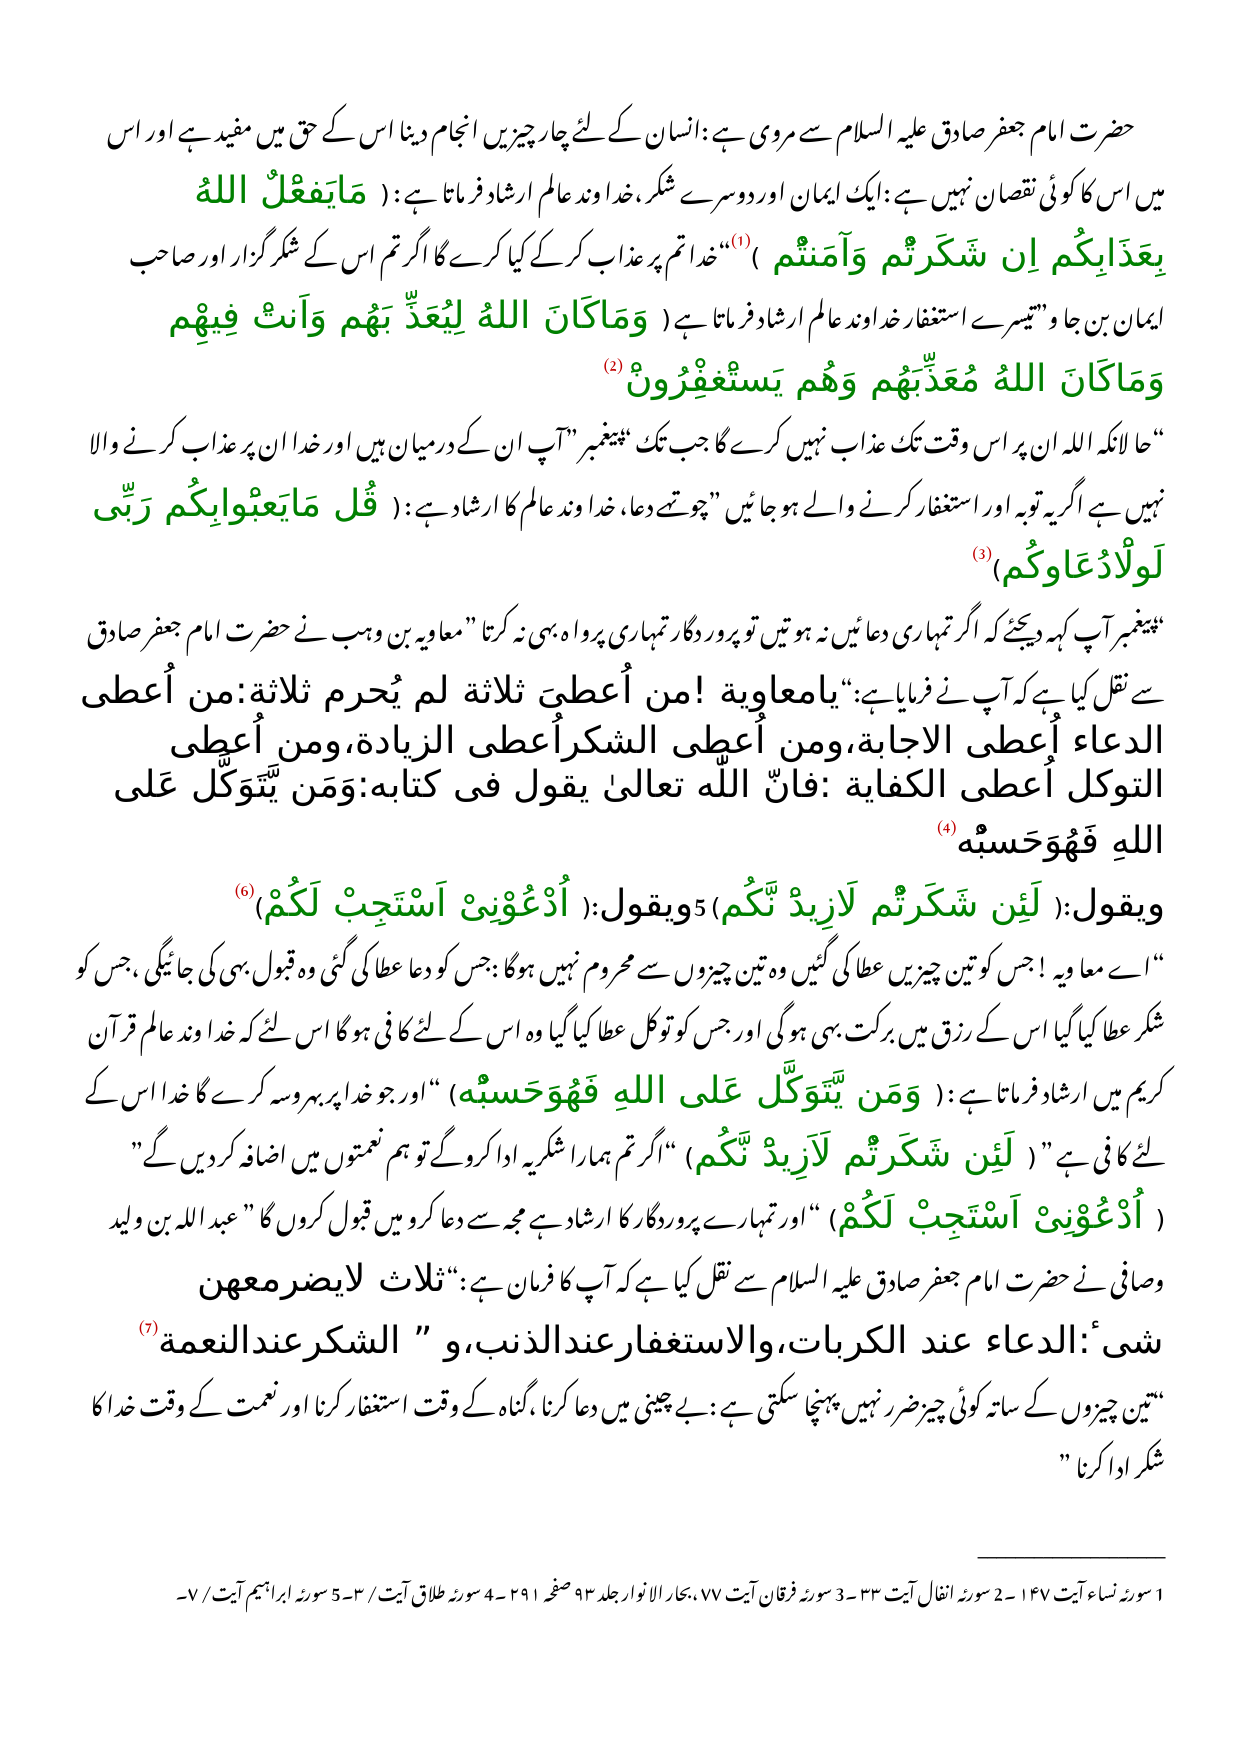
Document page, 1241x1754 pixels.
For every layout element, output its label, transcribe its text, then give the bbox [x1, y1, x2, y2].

text حضرت امام جعفر صادق عليہ السلام سے مروی ہے :انسان کے لئے چار چيزیں انجام دینا اس کے حق ميں مفيد ہے اور اس ميں اس کا کو ئی نقصان نہيں ہے :ایک ایمان اور دوسرے شکر ،خدا وند عالم ارشاد فر ماتا ہے : ( مَایَفعَْلٌ اللهُ بِعَذَابِکُم اِن شَکَرتُْم وَآمَنتُْم )(1)“خدا تم پر عذاب کر کے کيا کرے گا اگر تم اس کے شکر گزار اور صاحب ایمان بن جا و”تيسرے استغفار خداوند عالم ارشاد فر ماتا ہے ( وَمَاکَانَ اللهُ لِيُعَذِّ بَهُم وَاَنتَْ فِيهِْم وَمَاکَانَ اللهُ مُعَذِّبَهُم وَهُم یَستَْغفِْرُونَْ (2) “حا لانکہ الله ان پر اس وقت تک عذاب نہيں کرے گا جب تک “پيغمبر ”آپ ان کے درميان ہيں اور خدا ان پر عذاب کر نے والا نہيں ہے اگر یہ توبہ اور استغفار کر نے والے ہو جا ئيں ”چوتهے دعا، خدا وند عالم کا ارشاد ہے : ( قُل مَایَعبَْوابِکُم رَبِّی لَولَْادُعَاوکُم)(3) “پيغمبر آپ کہہ دیجئے کہ اگر تمہاری دعا ئيں نہ ہو تيں تو پرور دگار تمہاری پروا ہ بهی نہ کرتا ”معاویہ بن وہب نے حضرت امام جعفر صادق سے نقل کيا ہے کہ آپ نے فرمایاہے:“یامعاویة !من اُعطیَ ثلاثة لم یُحرم ثلاثة:من اُعطی الدعاء اُعطی الاجابة،ومن اُعطی الشکراُعطی الزیادة،ومن اُعطی التوکل اُعطی الکفایة :فانّ اللّٰه تعالیٰ یقول فی کتابه:وَمَن یَّتَوَکَّل عَلی اللهِ فَهُوَحَسبُْه(4) ویقول:( لَئِن شَکَرتُْم لَازِیدَْ نَّکُم) 5ویقول:( اُدْعُوْنِیْ اَسْتَجِبْ لَکُمْ)(6) “اے معا ویہ !جس کو تين چيزیں عطا کی گئيں وہ تين چيزوں سے محروم نہيں ہوگا :جس کو دعا عطا کی گئی وہ قبول بهی کی جا ئيگی ،جس کو شکر عطا کيا گيا اس کے رزق ميں برکت بهی ہو گی اور جس کو توکل عطا کيا گيا وہ اس کے لئے کا فی ہو گا اس لئے کہ خدا وند عالم قر آن کریم ميں ارشاد فر ماتا ہے : ( وَمَن یَّتَوَکَّل عَلی اللهِ فَهُوَحَسبُْه) “اور جو خدا پر بهروسہ کر ے گا خدا اس کے لئے کا فی ہے ” ( لَئِن شَکَرتُْم لَاَزِیدَْ نَّکُم) “اگر تم ہمارا شکریہ ادا کروگے تو ہم نعمتوں ميں اضافہ کر دیں گے” ( اُدْعُوْنِیْ اَسْتَجِبْ لَکُمْ) “اور تمہارے پروردگار کا ارشاد ہے مجه سے دعا کرو ميں قبول کروں گا ” عبد الله بن وليد وصافی نے حضرت امام جعفر صادق عليہ السلام سے نقل کيا ہے کہ آپ کا فرمان ہے :“ثلاث لایضرمعهن شیٴ:الدعاء عند الکربات،والاستغفارعندالذنب،و ” الشکرعندالنعمة(7) “تين چيزوں کے ساته کوئی چيزضرر نہيں پہنچا سکتی ہے :بے چينی ميں دعا کرنا ،گناہ کے وقت استغفار کرنا اور نعمت کے وقت خدا کا شکر ادا کرنا ” [75, 94, 1165, 1493]
text ____________________ 1 سورئہ نساء آیت ١۴٧ ۔2 سورئہ انفال آیت ٣٣ ۔3 سورئہ فرقان آیت ٧٧ ،بحار الا نوار جلد ٩٣ صفحہ ٢٩١ ۔4 سورئہ طلاق آیت/ ٣۔5 سورئہ ابراہيم آیت/ ٧۔ [75, 1518, 1165, 1612]
